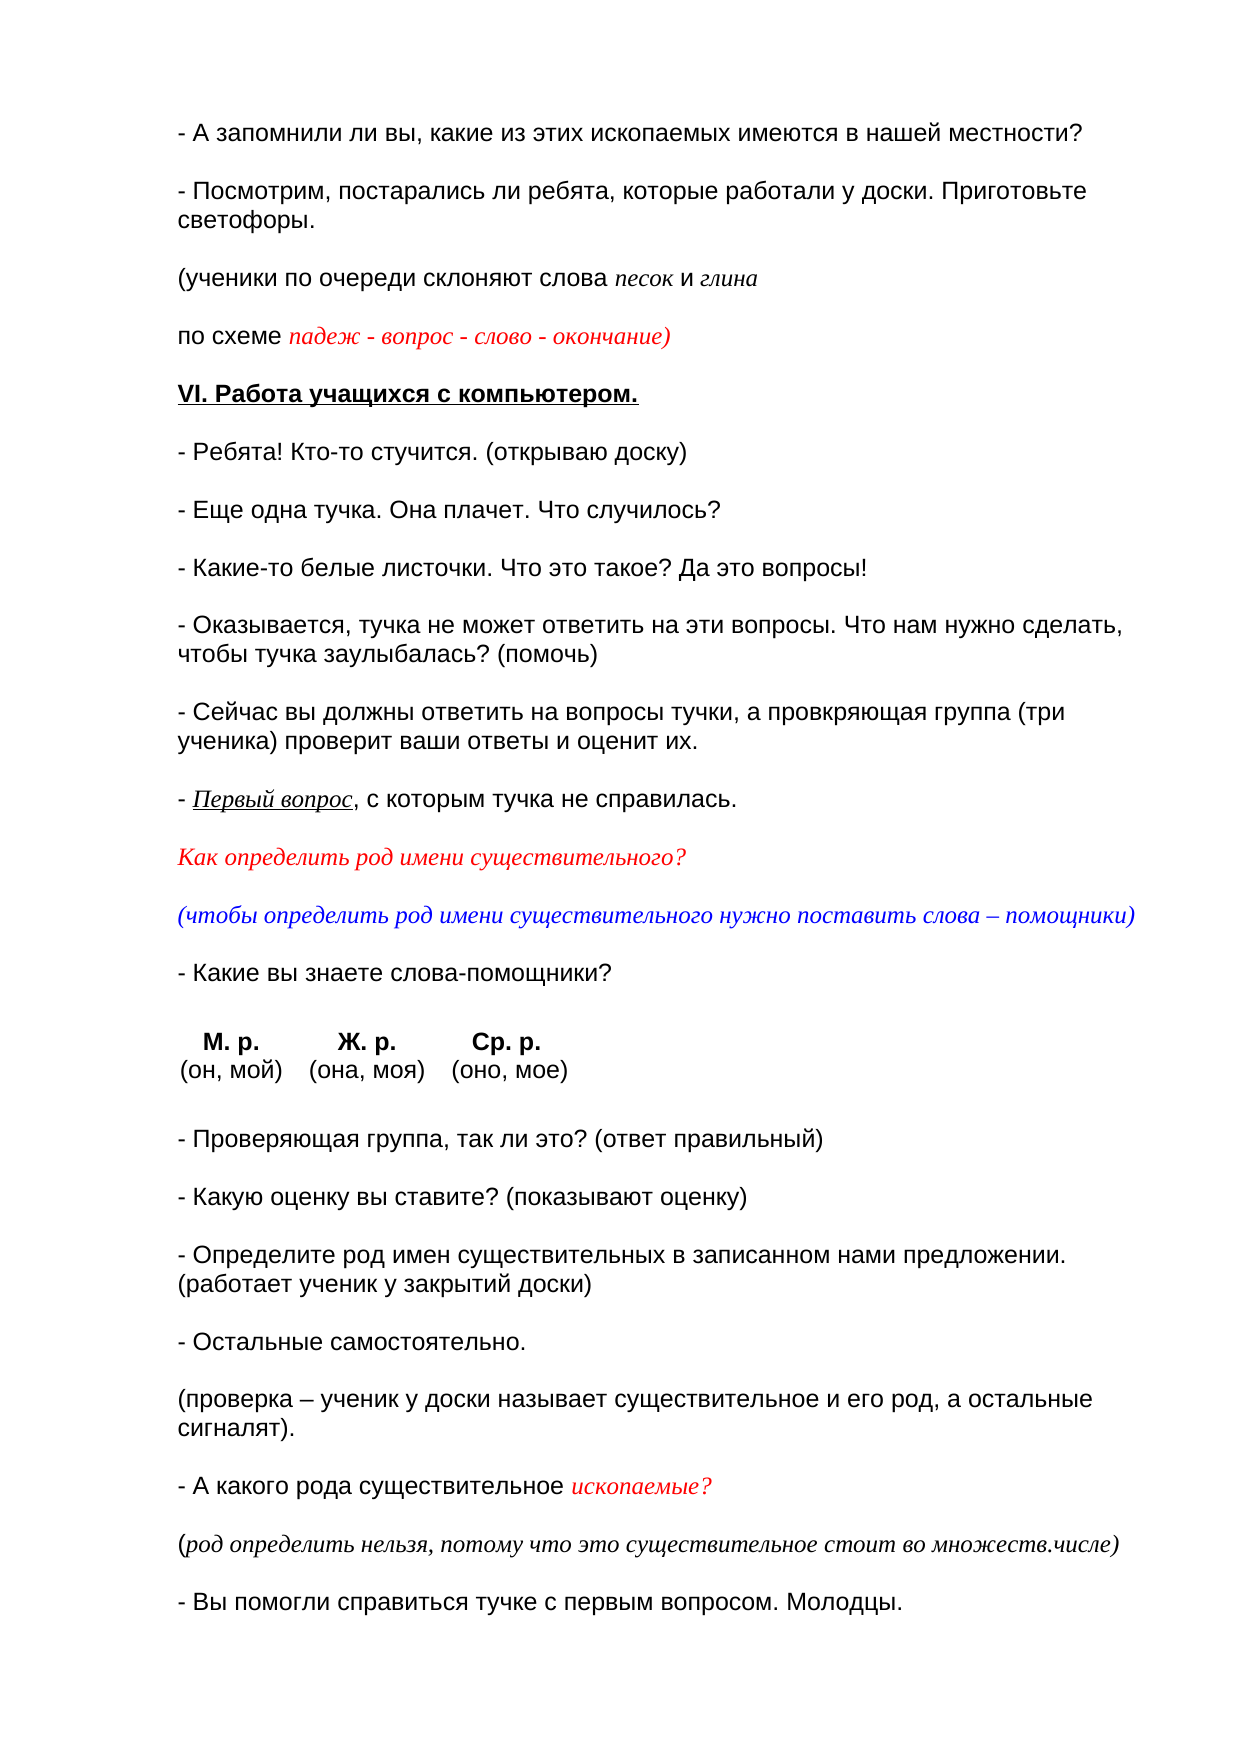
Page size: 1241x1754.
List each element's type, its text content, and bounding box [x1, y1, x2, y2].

text - А запомнили ли вы, какие из этих ископаемых имеются в нашей местности? [177, 118, 1152, 147]
text (род определить нельзя, потому что это существительное стоит во множеств.числе) [177, 1529, 1152, 1558]
text - Оказывается, тучка не может ответить на эти вопросы. Что нам нужно сделать, чтобы тучка заулыбалась? (помочь) [177, 610, 1152, 668]
table_header М. р. (он, мой) [166, 1016, 296, 1095]
text VI. Работа учащихся с компьютером. [177, 379, 1152, 407]
text по схеме падеж - вопрос - слово - окончание) [177, 321, 1152, 349]
text (чтобы определить род имени существительного нужно поставить слова – помощники) [177, 900, 1152, 928]
table_header Ж. р. (она, моя) [296, 1016, 438, 1095]
text - Вы помогли справиться тучке с первым вопросом. Молодцы. [177, 1587, 1152, 1616]
table_header Ср. р. (оно, мое) [438, 1016, 582, 1095]
text - Ребята! Кто-то стучится. (открываю доску) [177, 437, 1152, 465]
text - Какие вы знаете слова-помощники? [177, 958, 1152, 986]
text - Еще одна тучка. Она плачет. Что случилось? [177, 494, 1152, 523]
text - Какую оценку вы ставите? (показывают оценку) [177, 1182, 1152, 1211]
text (проверка – ученик у доски называет существительное и его род, а остальные сигналят). [177, 1384, 1152, 1442]
text - Посмотрим, постарались ли ребята, которые работали у доски. Приготовьте светофоры. [177, 176, 1152, 233]
text Как определить род имени существительного? [177, 842, 1152, 871]
text - Остальные самостоятельно. [177, 1327, 1152, 1355]
text - Первый вопрос, с которым тучка не справилась. [177, 784, 1152, 813]
text - Определите род имен существительных в записанном нами предложении. (работает ученик у закрытий доски) [177, 1240, 1152, 1297]
text - А какого рода существительное ископаемые? [177, 1471, 1152, 1500]
text (ученики по очереди склоняют слова песок и глина [177, 263, 1152, 292]
text - Сейчас вы должны ответить на вопросы тучки, а провкряющая группа (три ученика) проверит ваши ответы и оценит их. [177, 697, 1152, 754]
text - Проверяющая группа, так ли это? (ответ правильный) [177, 1124, 1152, 1153]
text - Какие-то белые листочки. Что это такое? Да это вопросы! [177, 552, 1152, 581]
